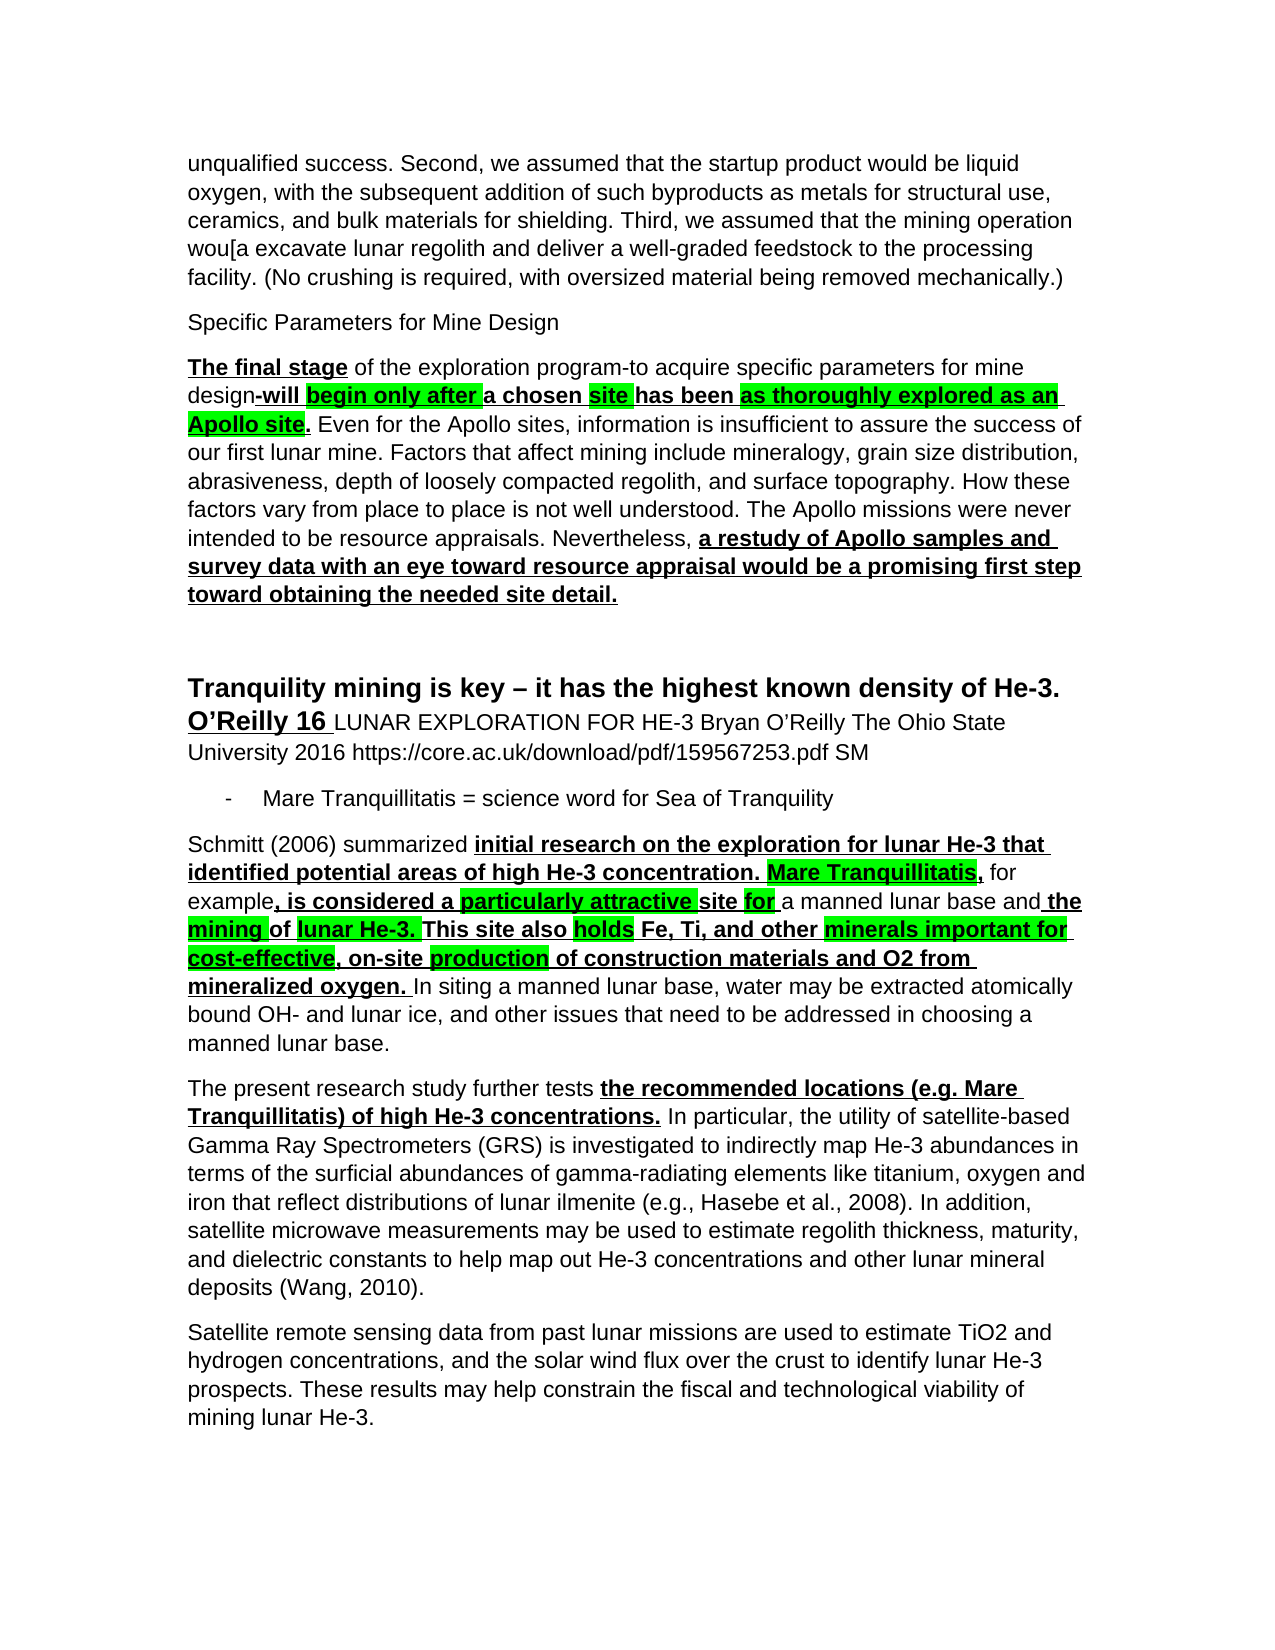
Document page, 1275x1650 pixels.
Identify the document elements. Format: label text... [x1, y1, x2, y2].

text Satellite remote sensing data from past lunar missions are used to estimate TiO2 and hydrogen concentrations, and the solar wind flux over the crust to identify lunar He-3 prospects. These results may help constrain the fiscal and technological viability of mining lunar He-3. [187, 1319, 1087, 1431]
subtitle Tranquility mining is key – it has the highest known density of He-3. [187, 672, 1087, 703]
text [187, 150, 1087, 290]
list Mare Tranquillitatis = science word for Sea of Tranquility [225, 784, 1087, 812]
text Schmitt (2006) summarized initial research on the exploration for lunar He-3 that identified potential areas of high He-3 concentration. Mare Tranquillitatis, for example, is considered a particularly attractive site for a manned lunar base and the mining of lunar He-3. This site also holds Fe, Ti, and other minerals important for cost-effective, on-site production of construction materials and O2 from mineralized oxygen. In siting a manned lunar base, water may be extracted atomically bound OH- and lunar ice, and other issues that need to be addressed in choosing a manned lunar base. [187, 831, 1087, 1056]
text O’Reilly 16 LUNAR EXPLORATION FOR HE-3 Bryan O’Reilly The Ohio State University 2016 https://core.ac.uk/download/pdf/159567253.pdf SM [187, 705, 1087, 765]
text The final stage of the exploration program-to acquire specific parameters for mine design-will begin only after a chosen site has been as thoroughly explored as an Apollo site. Even for the Apollo sites, information is insufficient to assure the success of our first lunar mine. Factors that affect mining include mineralogy, grain size distribution, abrasiveness, depth of loosely compacted regolith, and surface topography. How these factors vary from place to place is not well understood. The Apollo missions were never intended to be resource appraisals. Nevertheless, a restudy of Apollo samples and survey data with an eye toward resource appraisal would be a promising first step toward obtaining the needed site detail. [187, 354, 1087, 608]
text Specific Parameters for Mine Design [187, 309, 1087, 335]
text The present research study further tests the recommended locations (e.g. Mare Tranquillitatis) of high He-3 concentrations. In particular, the utility of satellite-based Gamma Ray Spectrometers (GRS) is investigated to indirectly map He-3 abundances in terms of the surficial abundances of gamma-radiating elements like titanium, oxygen and iron that reflect distributions of lunar ilmenite (e.g., Hasebe et al., 2008). In addition, satellite microwave measurements may be used to estimate regolith thickness, maturity, and dielectric constants to help map out He-3 concentrations and other lunar mineral deposits (Wang, 2010). [187, 1075, 1087, 1300]
